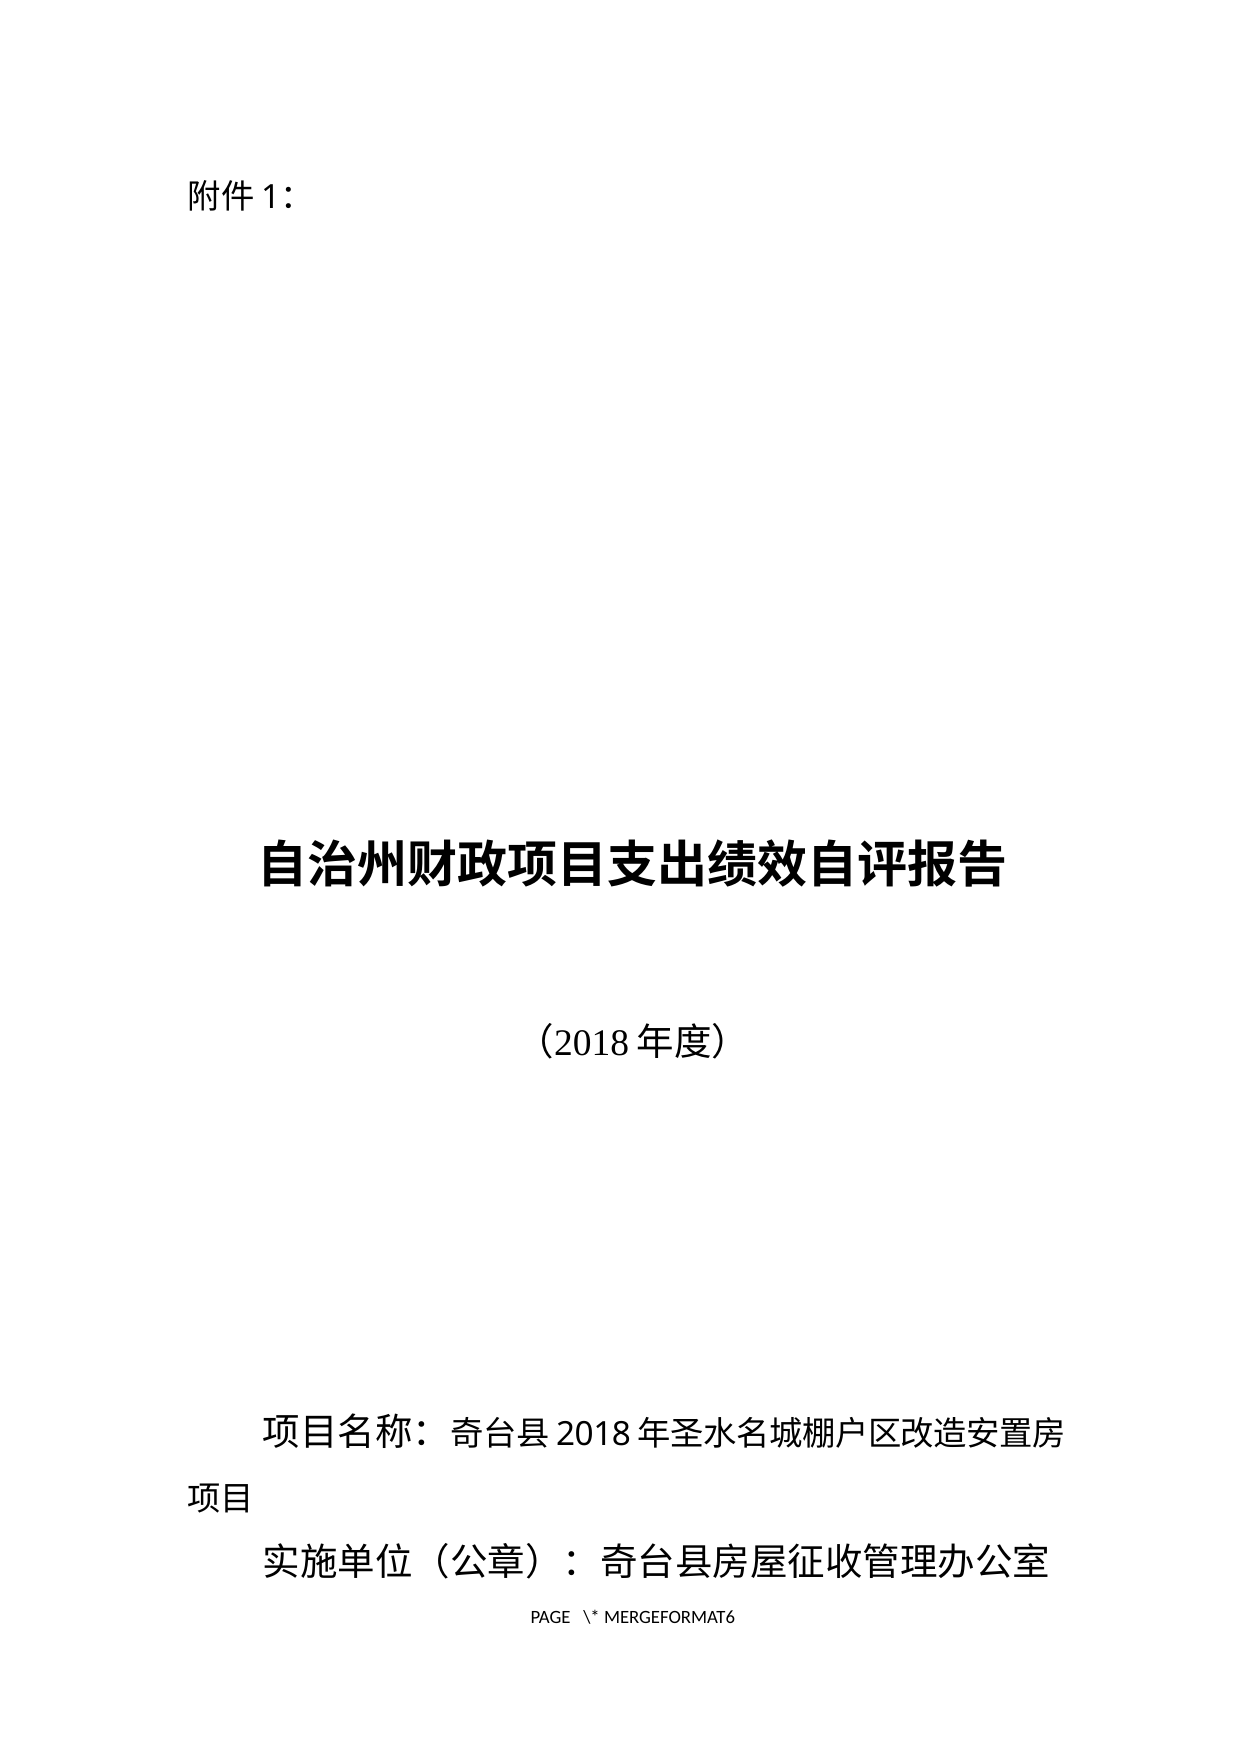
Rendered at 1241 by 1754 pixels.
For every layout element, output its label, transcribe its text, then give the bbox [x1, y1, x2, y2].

text 自治州财政项目支出绩效自评报告 [187, 812, 1078, 909]
text 附件1： [187, 162, 1078, 227]
text 实施单位（公章）：奇台县房屋征收管理办公室 [187, 1527, 1078, 1592]
text （2018年度） [187, 1007, 1078, 1072]
text 项目名称：奇台县2018年圣水名城棚户区改造安置房项目 [187, 1397, 1078, 1527]
